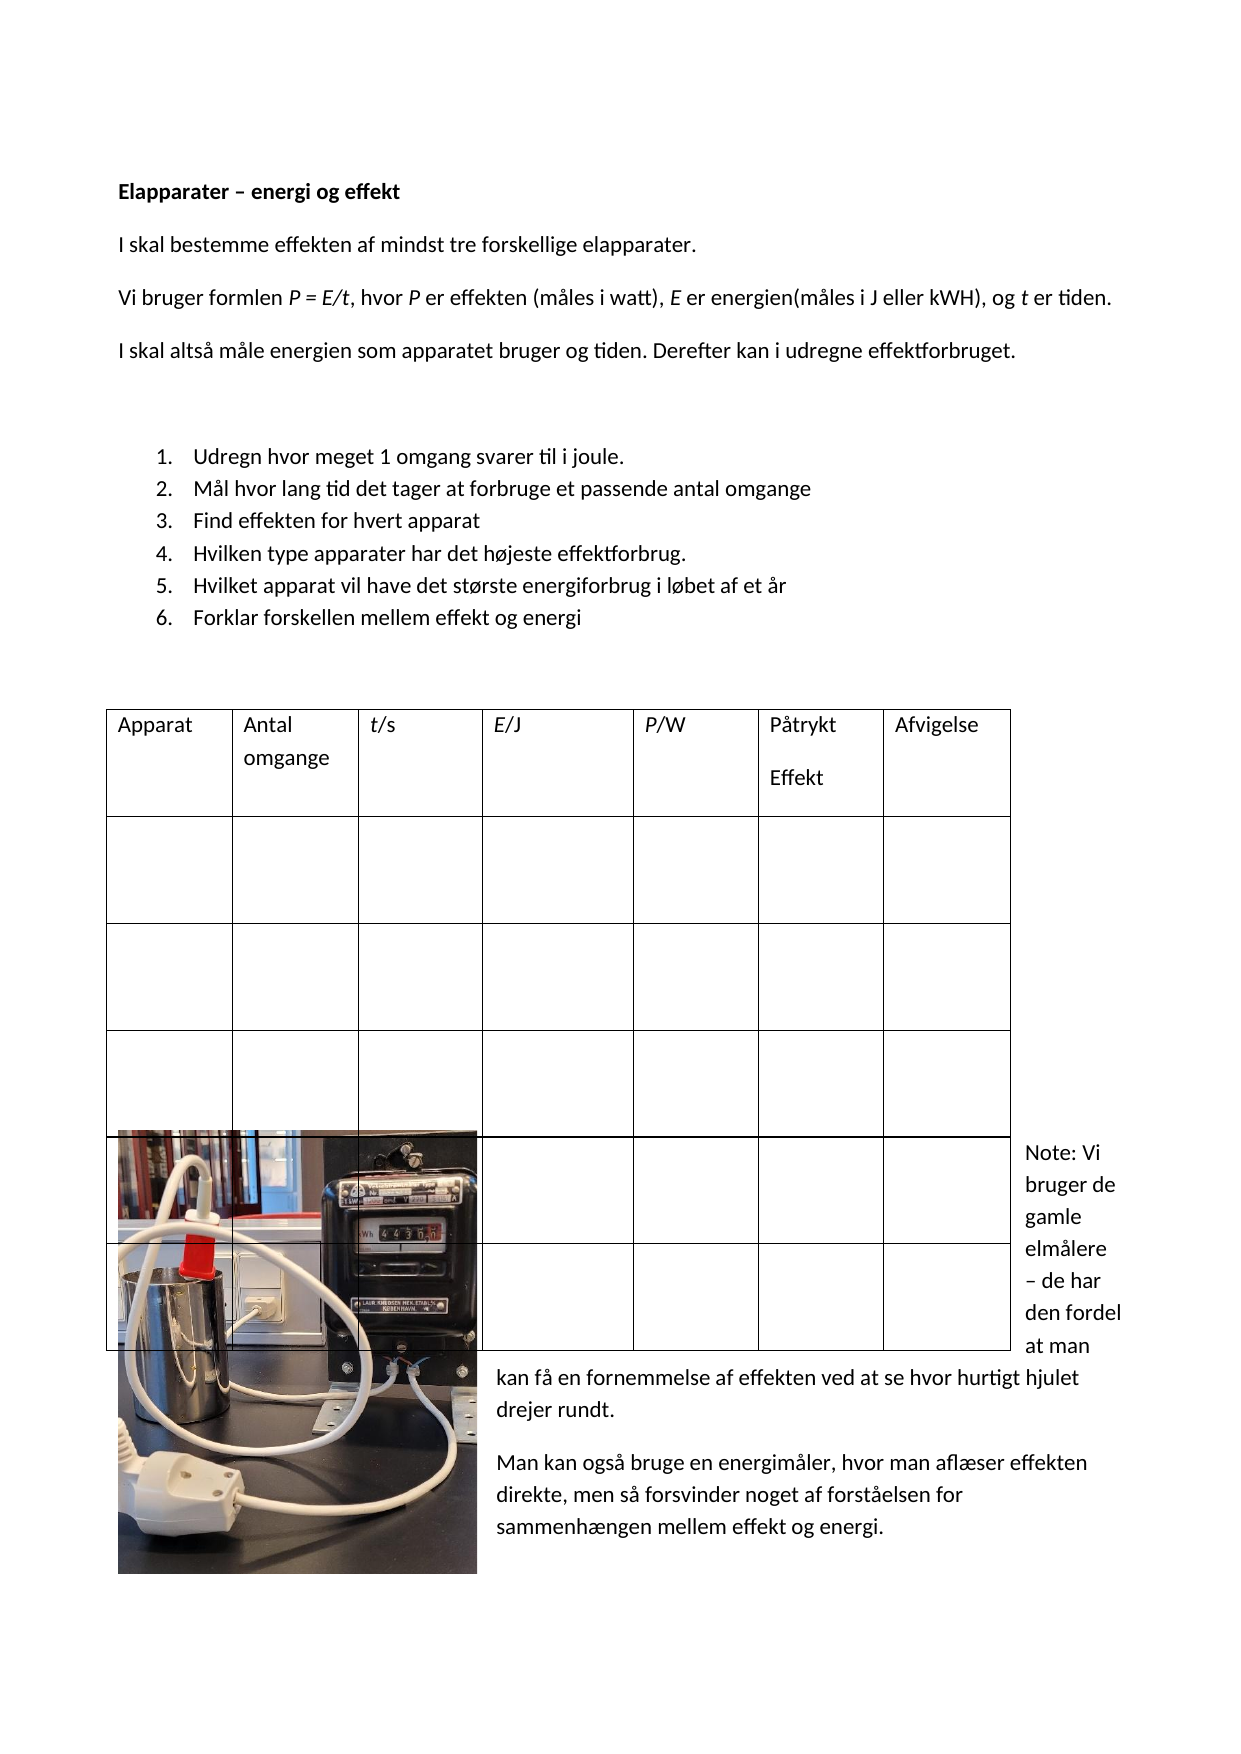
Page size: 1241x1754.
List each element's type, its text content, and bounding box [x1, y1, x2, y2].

text I skal altså måle energien som apparatet bruger og tiden. Derefter kan i udregne effektforbruget. [118, 336, 1122, 364]
table_cell [634, 1031, 758, 1136]
table_header Afvigelse [884, 710, 1010, 816]
table_cell [359, 1031, 482, 1136]
list Hvilken type apparater har det højeste effektforbrug. [156, 539, 1122, 567]
table_cell [634, 1244, 758, 1350]
table_cell [233, 817, 358, 923]
table_header t/s [359, 710, 482, 816]
text Vi bruger formlen P = E/t, hvor P er effekten (måles i watt), E er energien(måles i J eller kWH), og t er tiden. [118, 283, 1122, 311]
table_cell [884, 817, 1010, 923]
table_cell [359, 1138, 482, 1243]
table_cell [759, 1244, 883, 1350]
list Hvilket apparat vil have det største energiforbrug i løbet af et år [156, 571, 1122, 599]
table_cell [483, 1244, 633, 1350]
text Note: Vi bruger de gamle elmålere – de har den fordel at man kan få en fornemmelse af effekten ved at se hvor hurtigt hjulet drejer rundt. [478, 1138, 1122, 1423]
table_cell [759, 1138, 883, 1243]
picture [118, 1351, 478, 1574]
table_cell [759, 924, 883, 1030]
table_header E/J [483, 710, 633, 816]
table_cell [359, 924, 482, 1030]
table_cell [107, 1031, 232, 1136]
table_cell [884, 1031, 1010, 1136]
table_cell [107, 1244, 232, 1350]
table_cell [233, 1031, 358, 1136]
table_cell [107, 924, 232, 1030]
table_cell [884, 924, 1010, 1030]
table_cell [759, 1031, 883, 1136]
table_cell [483, 817, 633, 923]
table_cell [884, 1244, 1010, 1350]
table_cell [483, 924, 633, 1030]
list Udregn hvor meget 1 omgang svarer til i joule. [156, 442, 1122, 470]
table_header Påtrykt Effekt [759, 710, 883, 816]
table_cell [233, 1244, 358, 1350]
table_header Apparat [107, 710, 232, 816]
table_cell [107, 817, 232, 923]
table_header Antal omgange [233, 710, 358, 816]
text Elapparater – energi og effekt [118, 177, 1122, 205]
table_cell [634, 817, 758, 923]
list Find effekten for hvert apparat [156, 507, 1122, 535]
table_cell [483, 1031, 633, 1136]
table_cell [634, 924, 758, 1030]
table_cell [233, 1138, 358, 1243]
table_cell [107, 1138, 232, 1243]
list Forklar forskellen mellem effekt og energi [156, 603, 1122, 631]
text I skal bestemme effekten af mindst tre forskellige elapparater. [118, 230, 1122, 258]
table_cell [483, 1138, 633, 1243]
list Mål hvor lang tid det tager at forbruge et passende antal omgange [156, 474, 1122, 502]
table_cell [233, 924, 358, 1030]
table_cell [359, 817, 482, 923]
table_cell [759, 817, 883, 923]
table_cell [884, 1138, 1010, 1243]
table_cell [359, 1244, 482, 1350]
table_cell [634, 1138, 758, 1243]
text Man kan også bruge en energimåler, hvor man aflæser effekten direkte, men så forsvinder noget af forståelsen for sammenhængen mellem effekt og energi. [478, 1448, 1122, 1541]
table_header P/W [634, 710, 758, 816]
